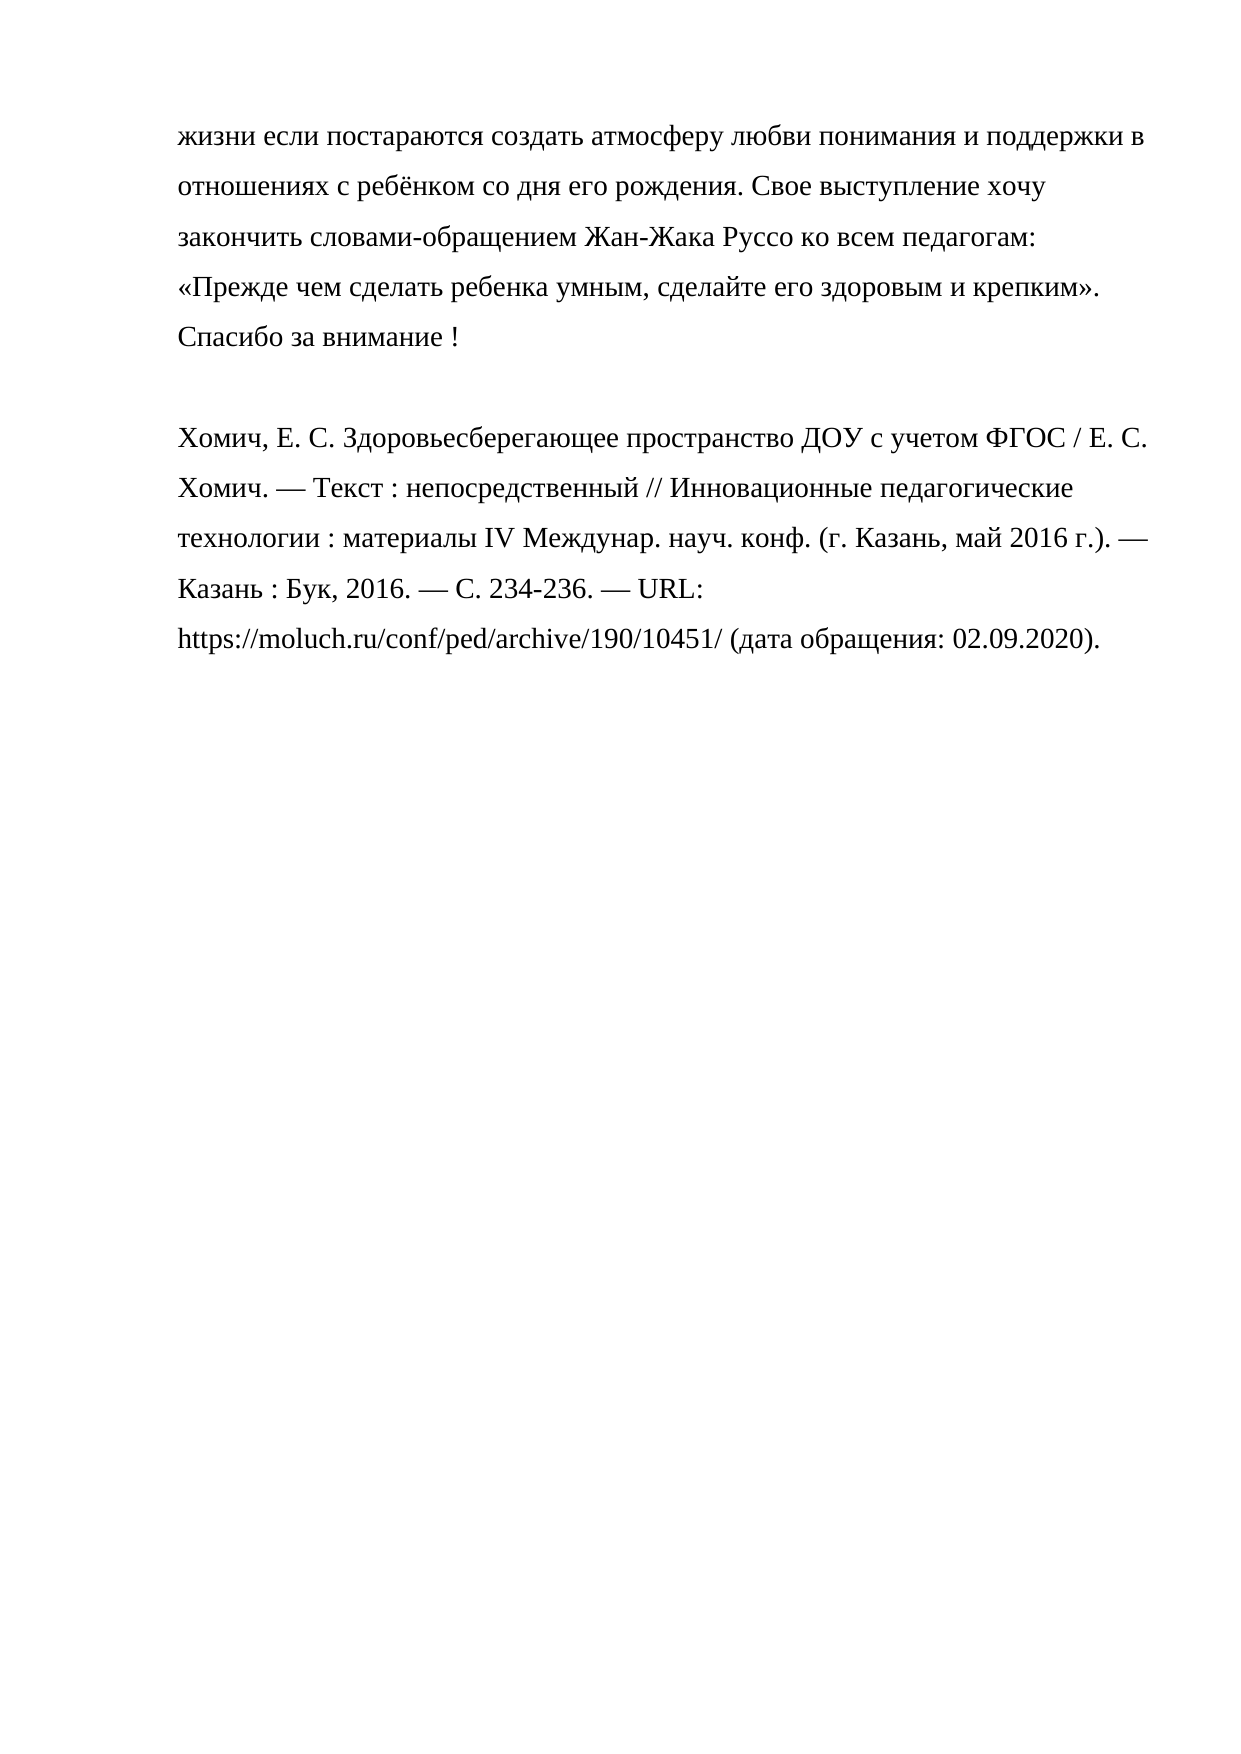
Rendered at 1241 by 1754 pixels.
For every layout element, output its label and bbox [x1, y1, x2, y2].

text [177, 118, 1152, 655]
